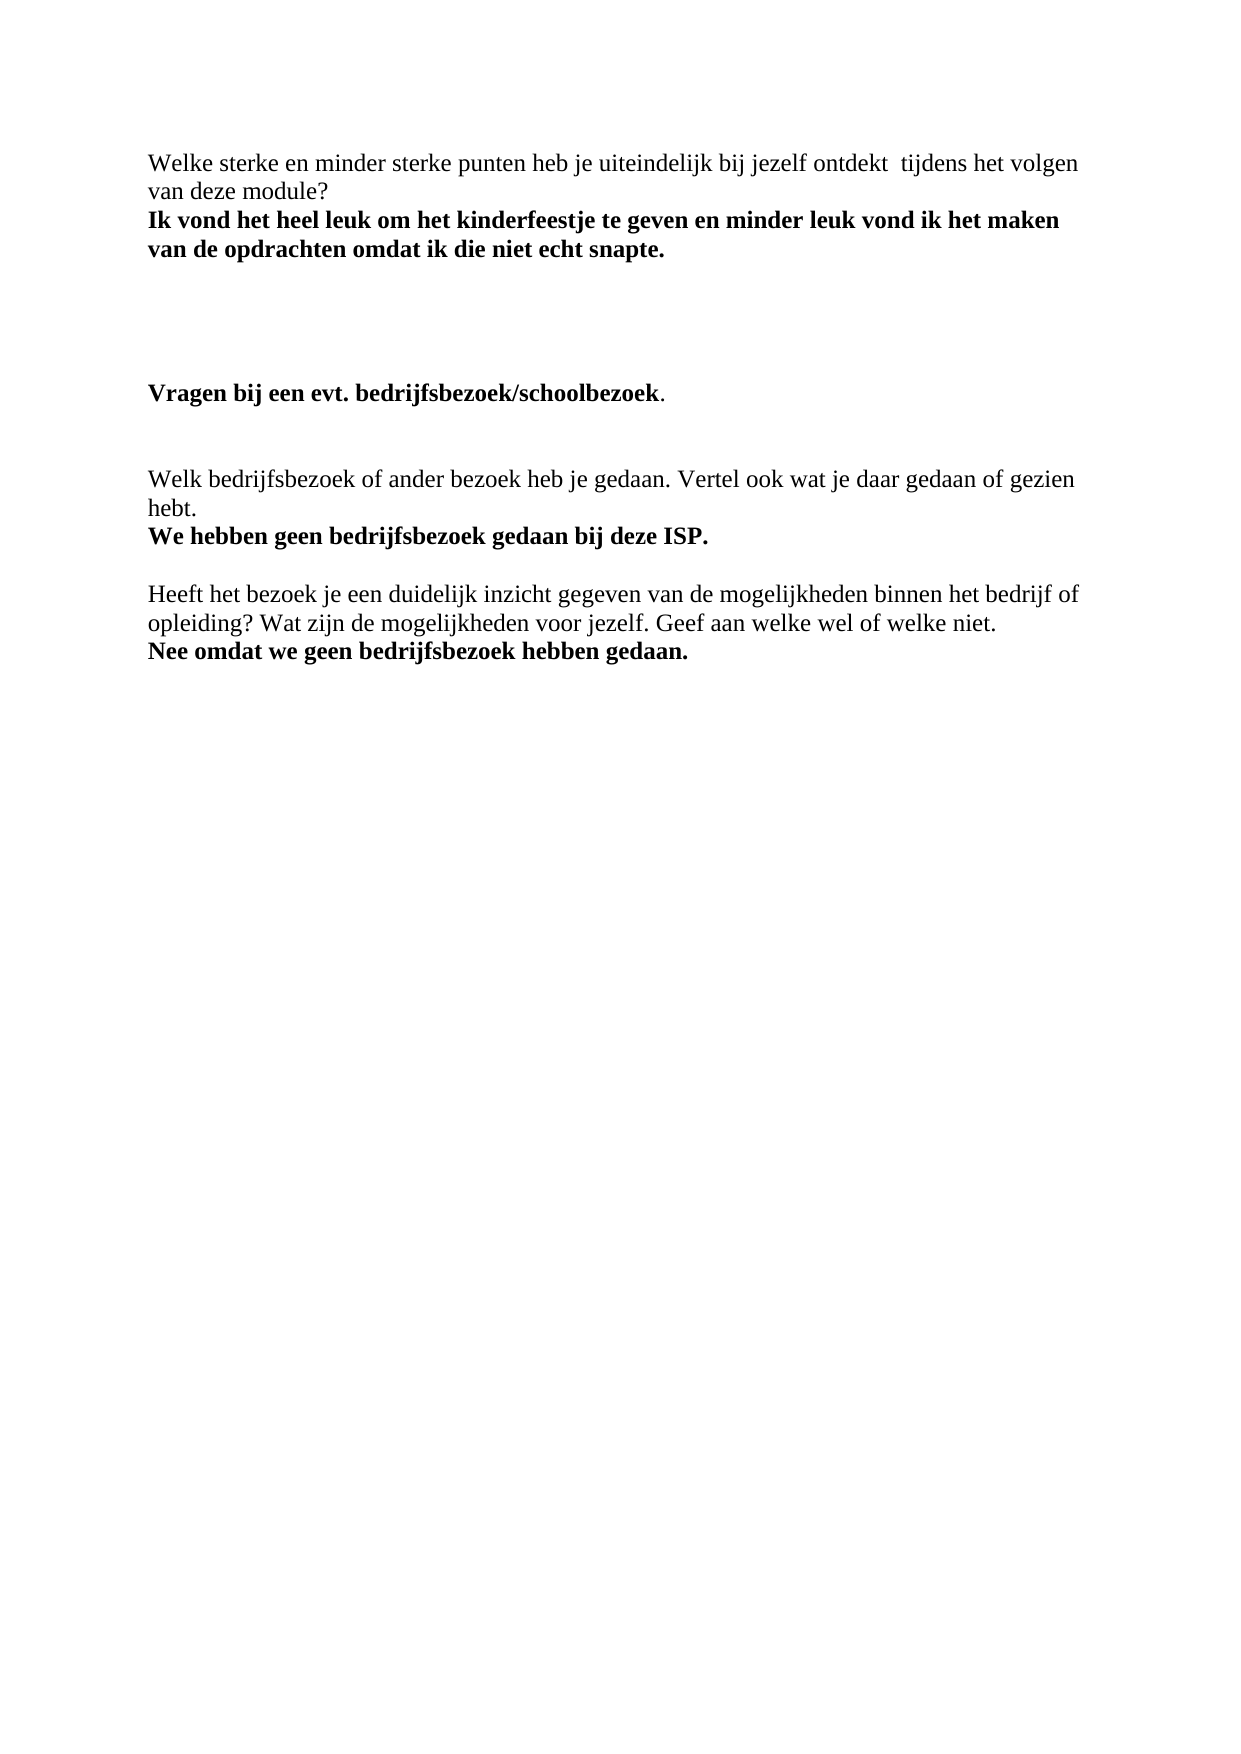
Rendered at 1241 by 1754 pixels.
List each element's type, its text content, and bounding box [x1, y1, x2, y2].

text Ik vond het heel leuk om het kinderfeestje te geven en minder leuk vond ik het maken van de opdrachten omdat ik die niet echt snapte. [148, 205, 1093, 263]
text We hebben geen bedrijfsbezoek gedaan bij deze ISP. [148, 521, 1093, 550]
text Nee omdat we geen bedrijfsbezoek hebben gedaan. [148, 636, 1093, 665]
text Heeft het bezoek je een duidelijk inzicht gegeven van de mogelijkheden binnen het bedrijf of opleiding? Wat zijn de mogelijkheden voor jezelf. Geef aan welke wel of welke niet. [148, 579, 1093, 636]
text Welke sterke en minder sterke punten heb je uiteindelijk bij jezelf ontdekt tijdens het volgen van deze module? [148, 148, 1093, 205]
text Vragen bij een evt. bedrijfsbezoek/schoolbezoek. [148, 378, 1093, 406]
text Welk bedrijfsbezoek of ander bezoek heb je gedaan. Vertel ook wat je daar gedaan of gezien hebt. [148, 464, 1093, 521]
